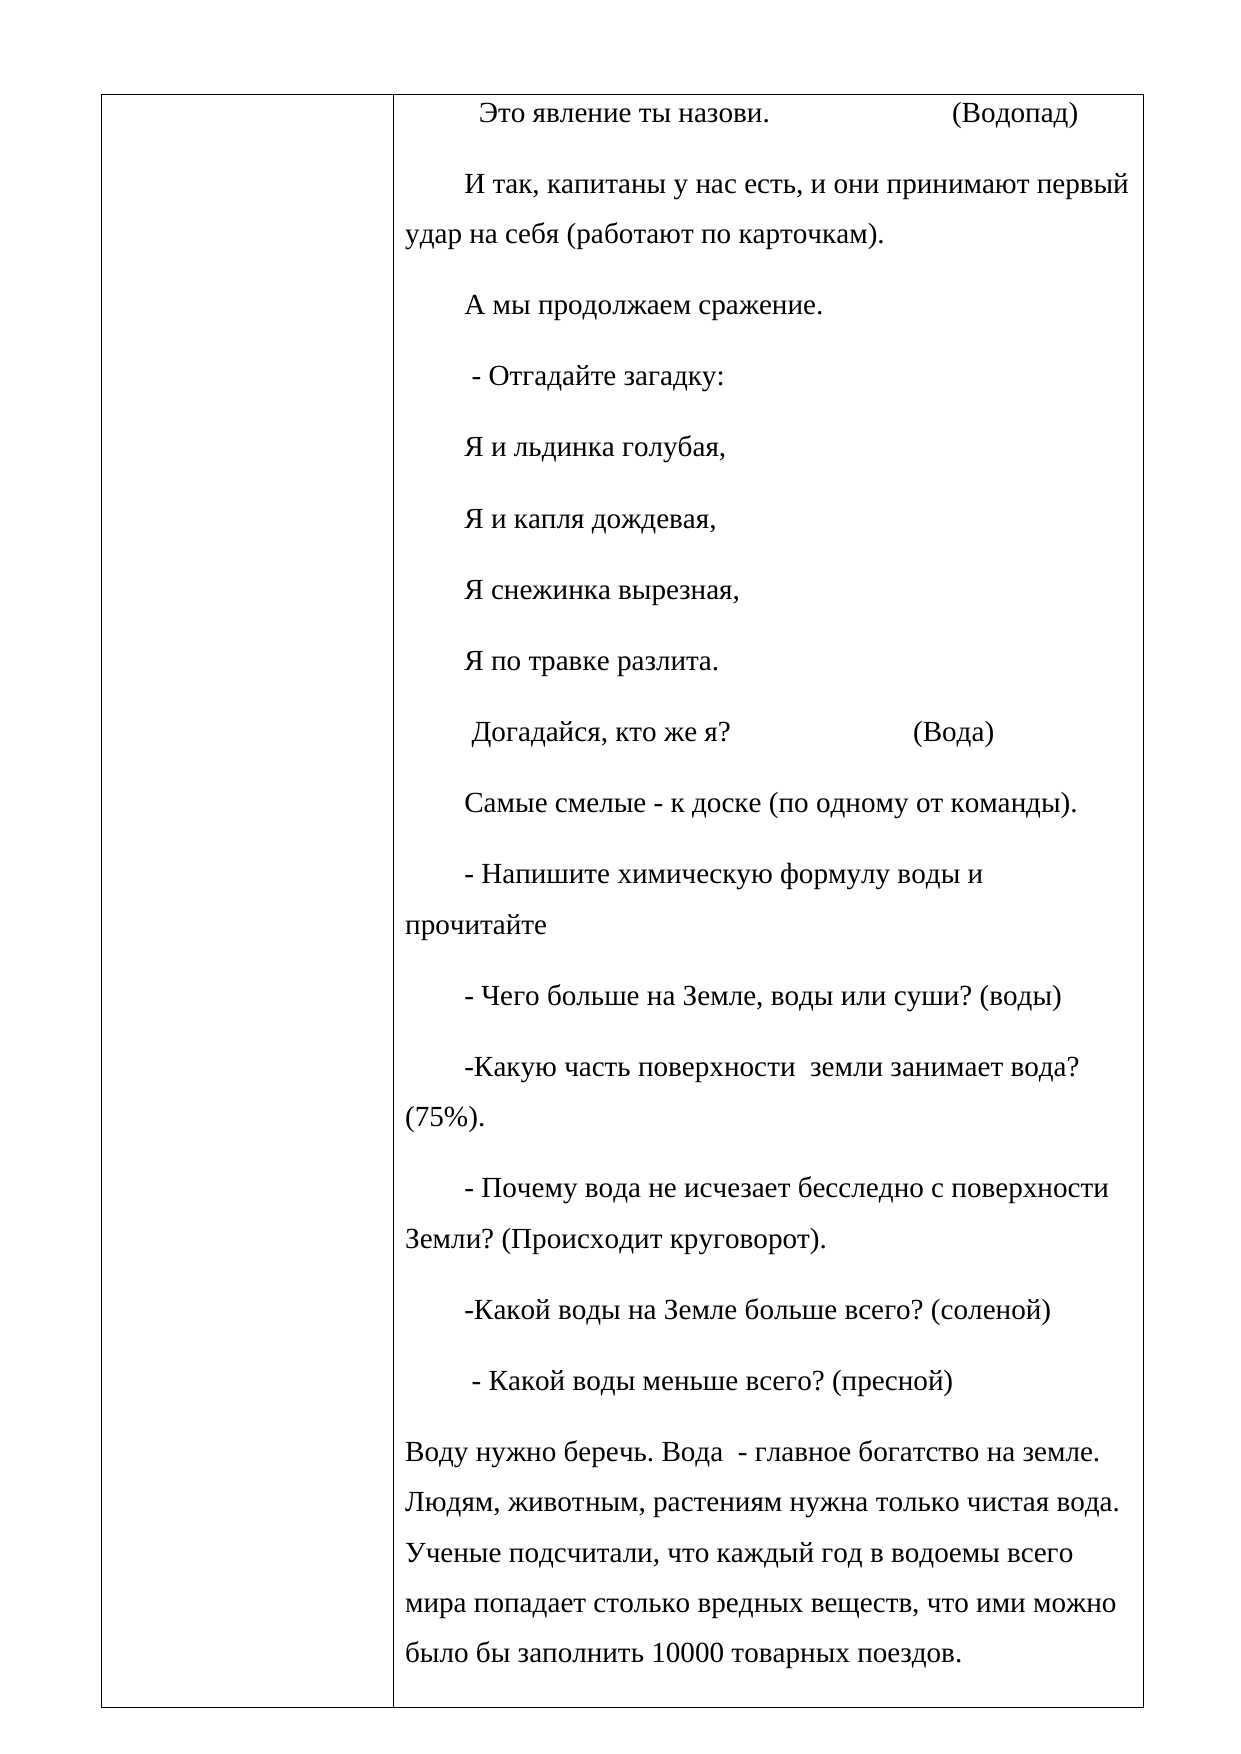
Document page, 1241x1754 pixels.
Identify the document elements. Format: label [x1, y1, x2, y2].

table_cell [394, 95, 1143, 1707]
table_cell [102, 95, 393, 1707]
